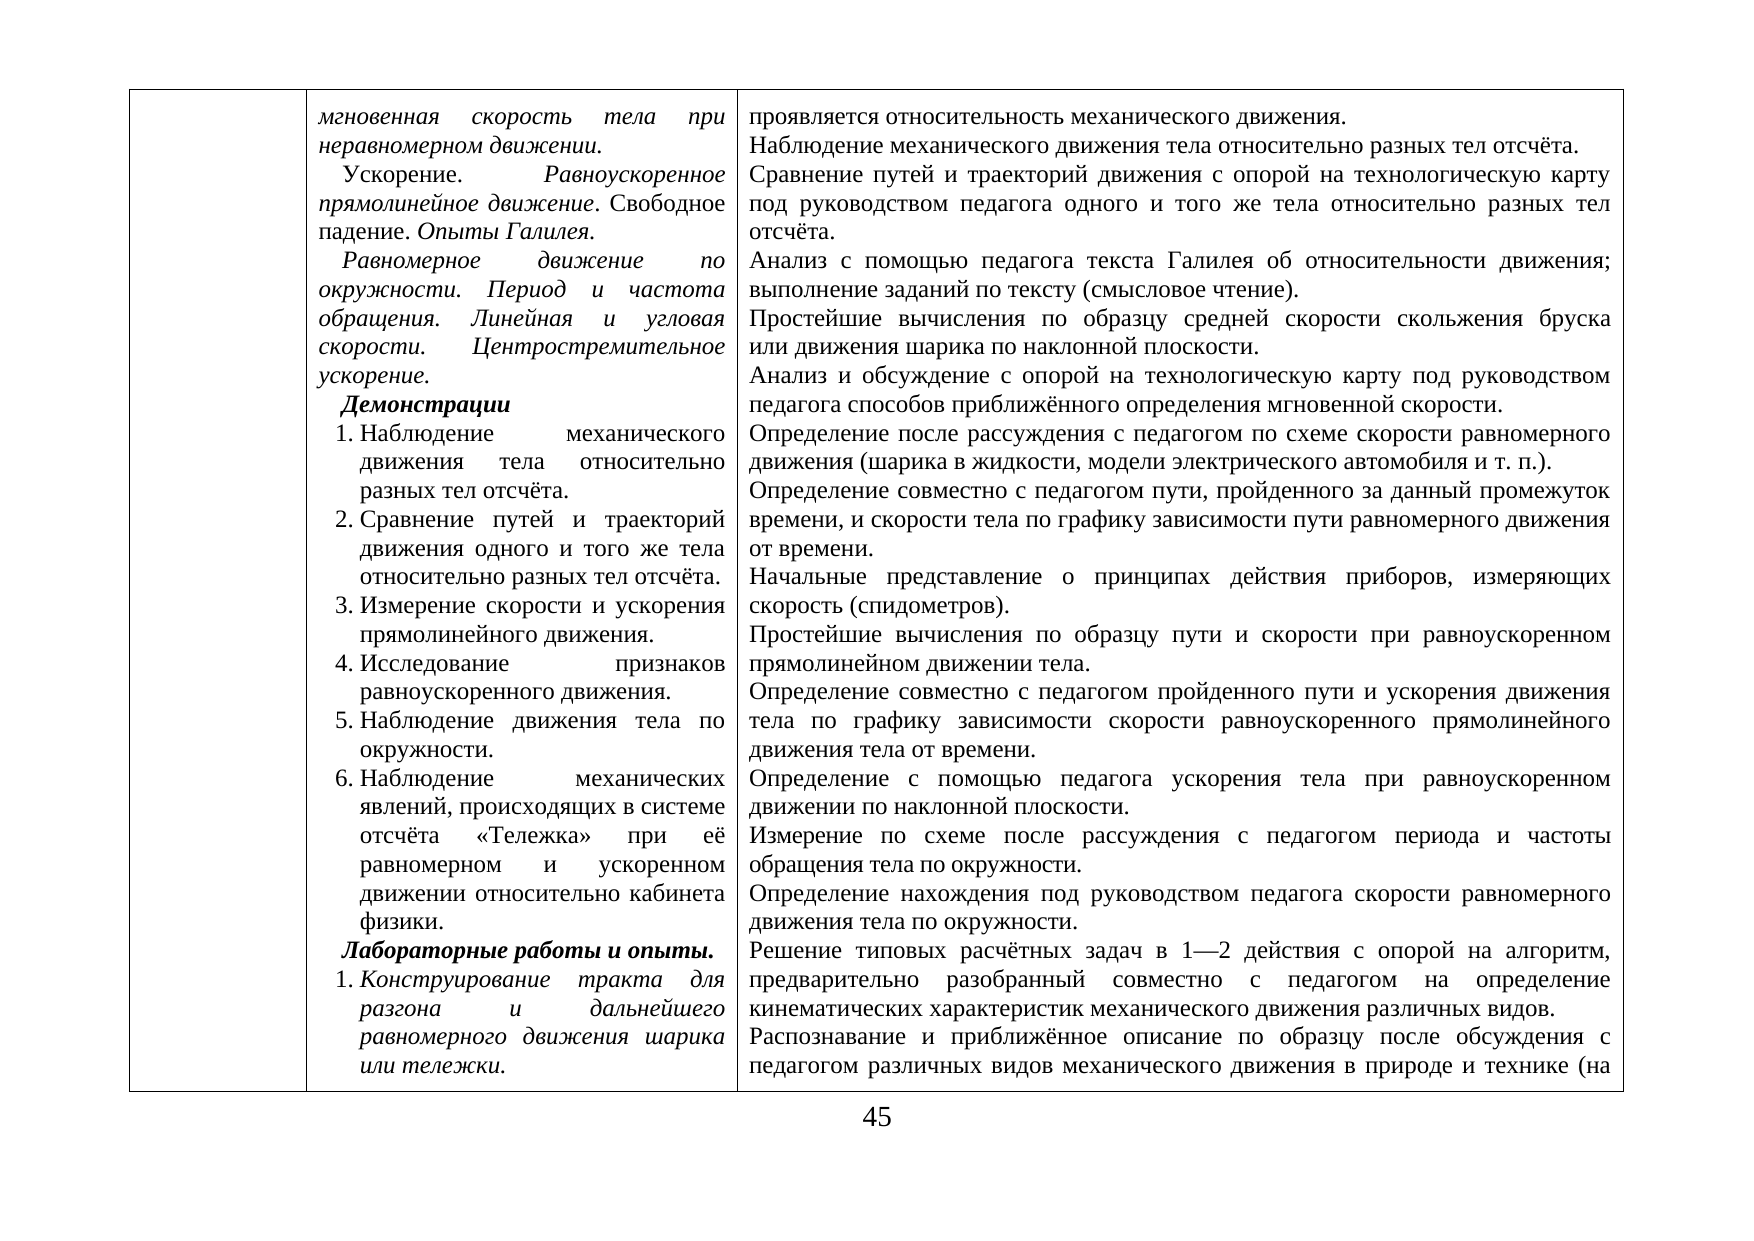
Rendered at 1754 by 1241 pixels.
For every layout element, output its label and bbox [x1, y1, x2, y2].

table_cell [738, 90, 1623, 1091]
table_cell [130, 90, 306, 1091]
table_cell [307, 90, 737, 1091]
